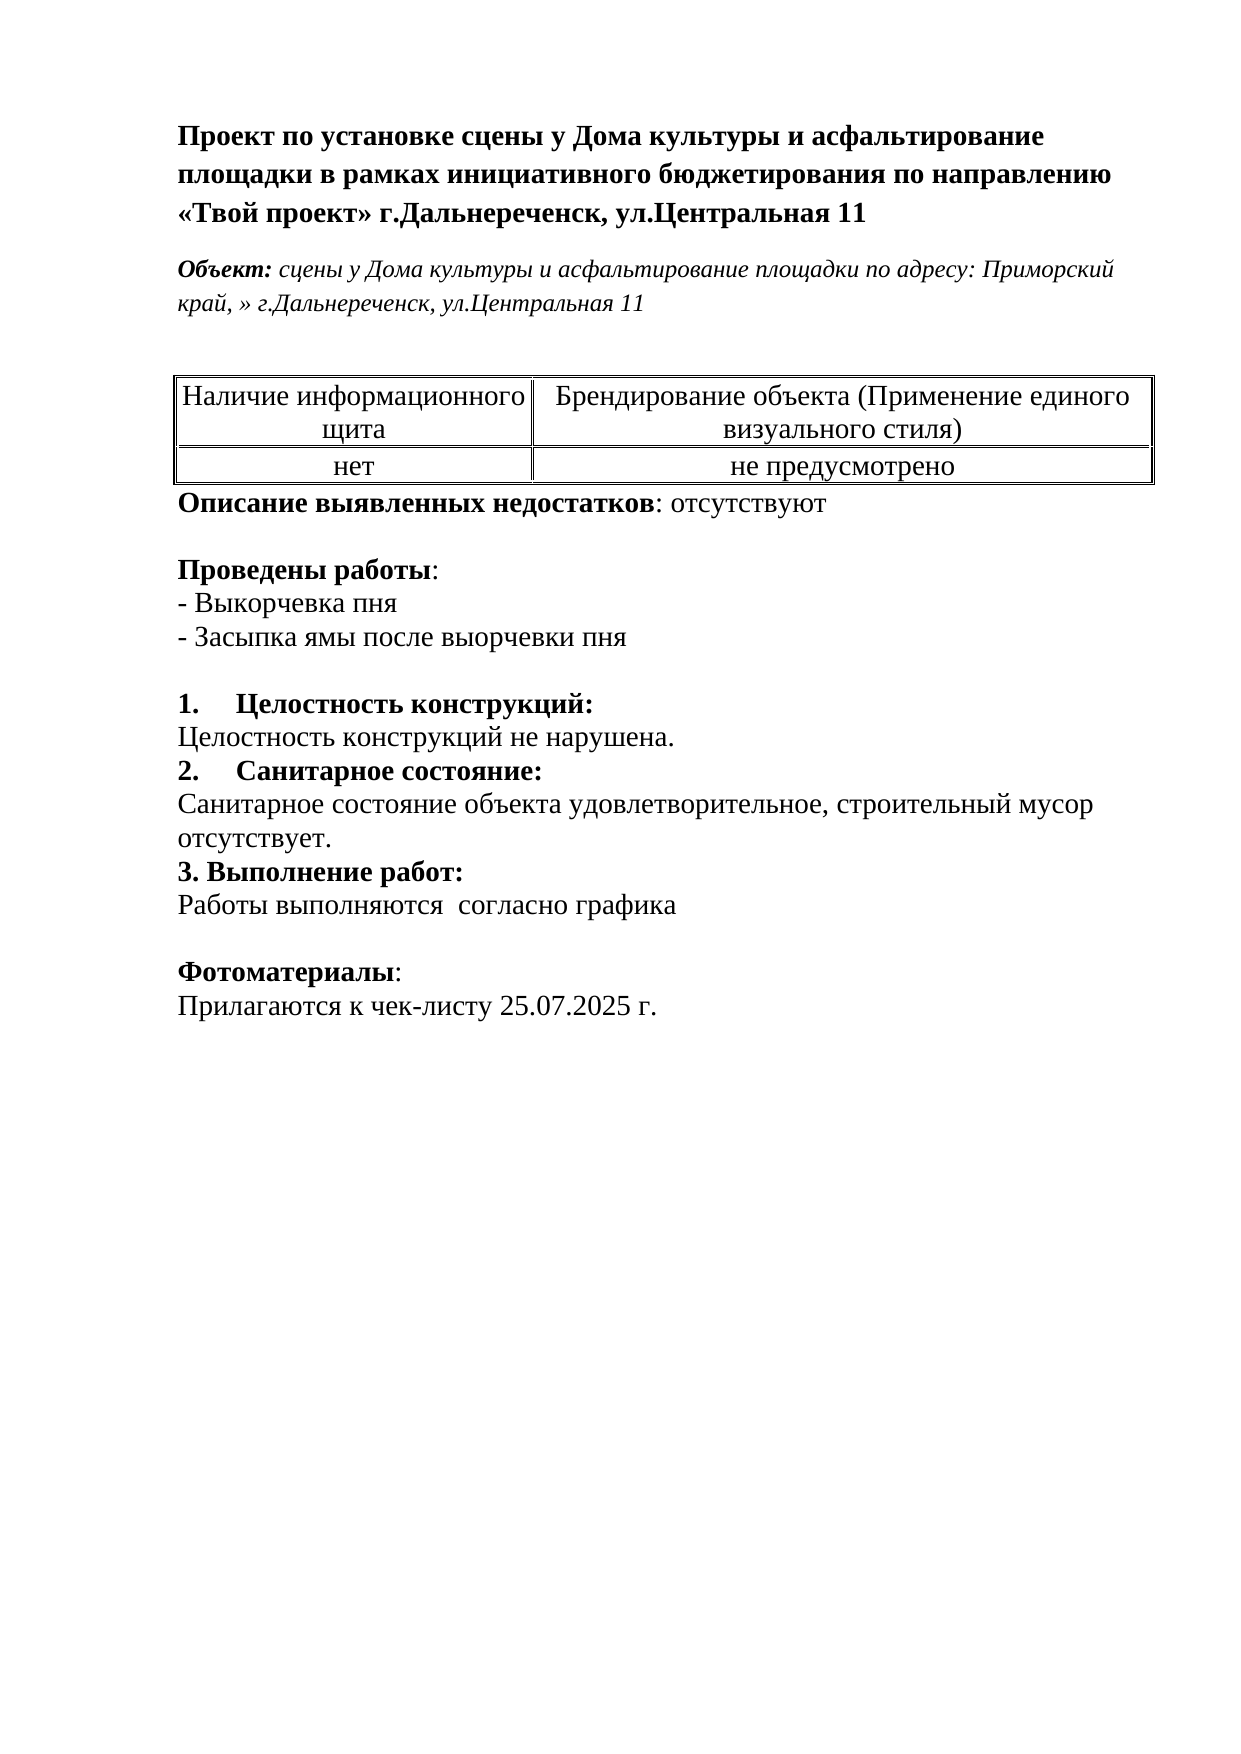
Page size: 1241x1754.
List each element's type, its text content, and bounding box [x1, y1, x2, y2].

table_header Брендирование объекта (Применение единого визуального стиля) [533, 378, 1151, 445]
text Объект: сцены у Дома культуры и асфальтирование площадки по адресу: Приморский край, » г.Дальнереченск, ул.Центральная 11 [177, 254, 1152, 316]
text Фотоматериалы: [177, 954, 1152, 988]
text Проект по установке сцены у Дома культуры и асфальтирование площадки в рамках инициативного бюджетирования по направлению «Твой проект» г.Дальнереченск, ул.Центральная 11 [177, 118, 1152, 229]
text - Засыпка ямы после выорчевки пня [177, 619, 1152, 652]
text Проведены работы: [177, 552, 1152, 585]
text - Выкорчевка пня [177, 585, 1152, 619]
text 2. Санитарное состояние: [177, 753, 1152, 787]
table_header Наличие информационного щита [177, 378, 532, 445]
text Описание выявленных недостатков: отсутствуют [177, 485, 1152, 518]
table_cell нет [175, 445, 532, 482]
text Работы выполняются согласно графика [177, 887, 1152, 921]
table_cell не предусмотрено [533, 445, 1153, 482]
text Целостность конструкций не нарушена. [177, 719, 1152, 753]
text 3. Выполнение работ: [177, 854, 1152, 887]
text Санитарное состояние объекта удовлетворительное, строительный мусор отсутствует. [177, 787, 1152, 854]
text 1. Целостность конструкций: [177, 686, 1152, 719]
text Прилагаются к чек-листу 25.07.2025 г. [177, 988, 1152, 1021]
